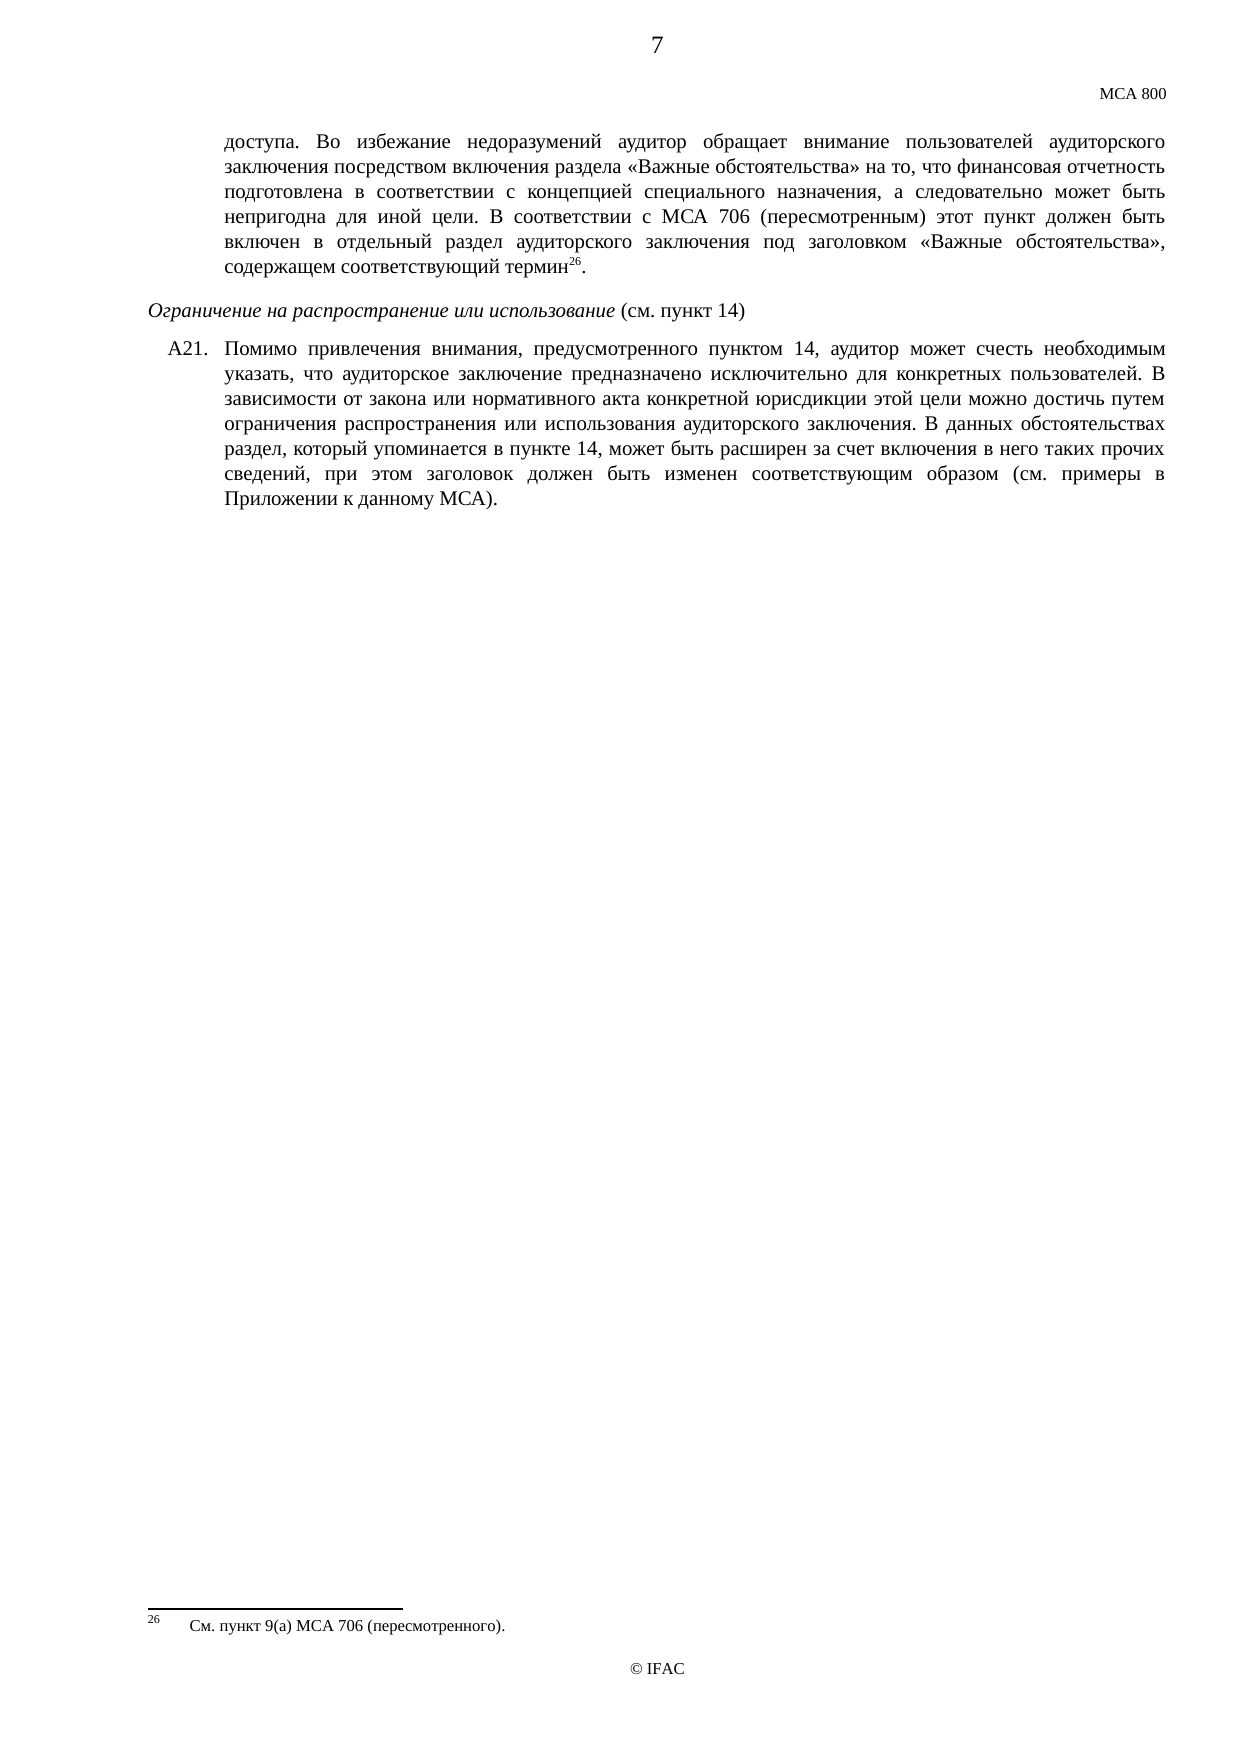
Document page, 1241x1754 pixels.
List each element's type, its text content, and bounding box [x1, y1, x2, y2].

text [167, 129, 1166, 279]
text A21. Помимо привлечения внимания, предусмотренного пунктом 14, аудитор может счесть необходимым указать, что аудиторское заключение предназначено исключительно для конкретных пользователей. В зависимости от закона или нормативного акта конкретной юрисдикции этой цели можно достичь путем ограничения распространения или использования аудиторского заключения. В данных обстоятельствах раздел, который упоминается в пункте 14, может быть расширен за счет включения в него таких прочих сведений, при этом заголовок должен быть изменен соответствующим образом (см. примеры в Приложении к данному МСА). [167, 335, 1166, 510]
subtitle Ограничение на распространение или использование (см. пункт 14) [148, 298, 1166, 323]
